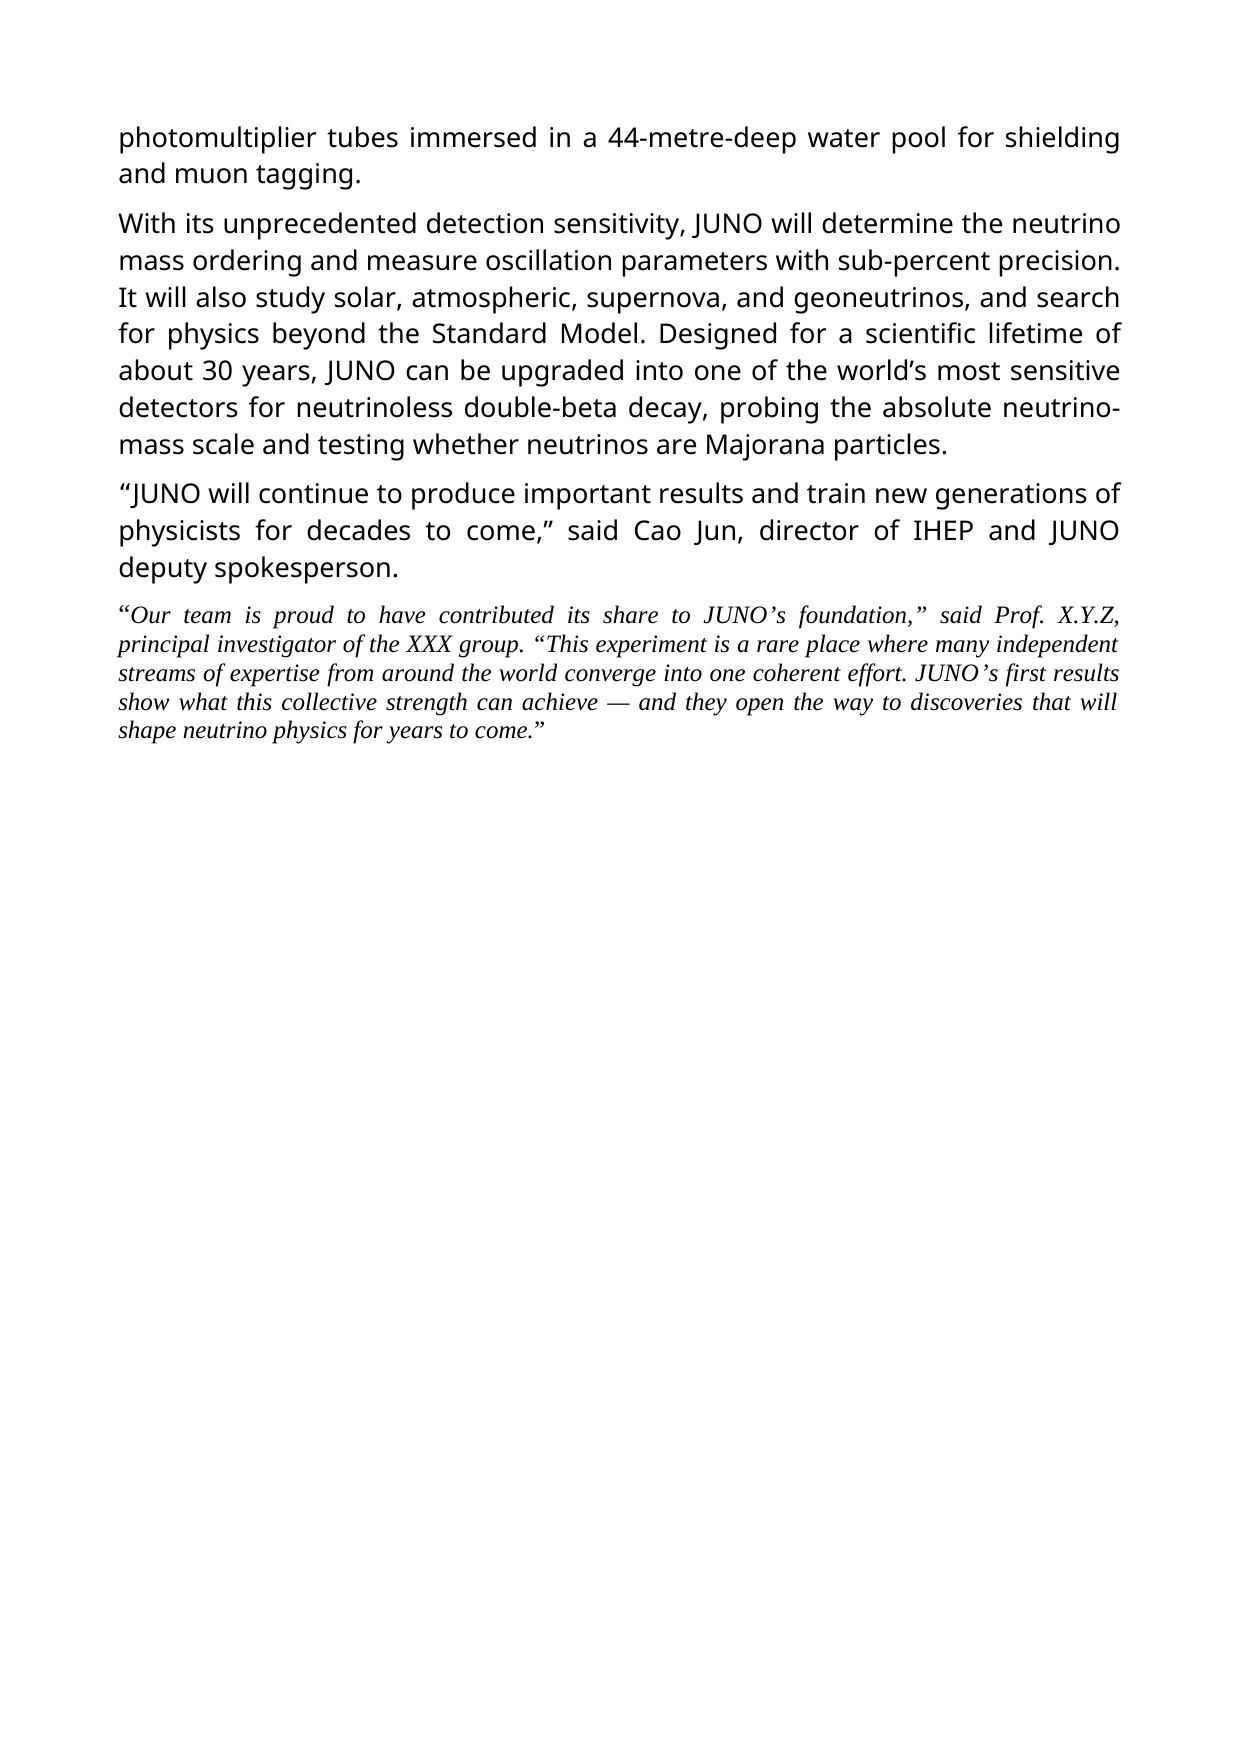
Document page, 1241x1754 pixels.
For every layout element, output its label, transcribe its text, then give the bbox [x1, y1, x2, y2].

text “JUNO will continue to produce important results and train new generations of physicists for decades to come,” said Cao Jun, director of IHEP and JUNO deputy spokesperson. [118, 475, 1122, 586]
text “Our team is proud to have contributed its share to JUNO’s foundation,” said Prof. X.Y.Z, principal investigator of the XXX group. “This experiment is a rare place where many independent streams of expertise from around the world converge into one coherent effort. JUNO’s first results show what this collective strength can achieve — and they open the way to discoveries that will shape neutrino physics for years to come.” [118, 598, 1122, 744]
text With its unprecedented detection sensitivity, JUNO will determine the neutrino mass ordering and measure oscillation parameters with sub-percent precision. It will also study solar, atmospheric, supernova, and geoneutrinos, and search for physics beyond the Standard Model. Designed for a scientific lifetime of about 30 years, JUNO can be upgraded into one of the world’s most sensitive detectors for neutrinoless double-beta decay, probing the absolute neutrino-mass scale and testing whether neutrinos are Majorana particles. [118, 204, 1122, 462]
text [118, 118, 1122, 192]
